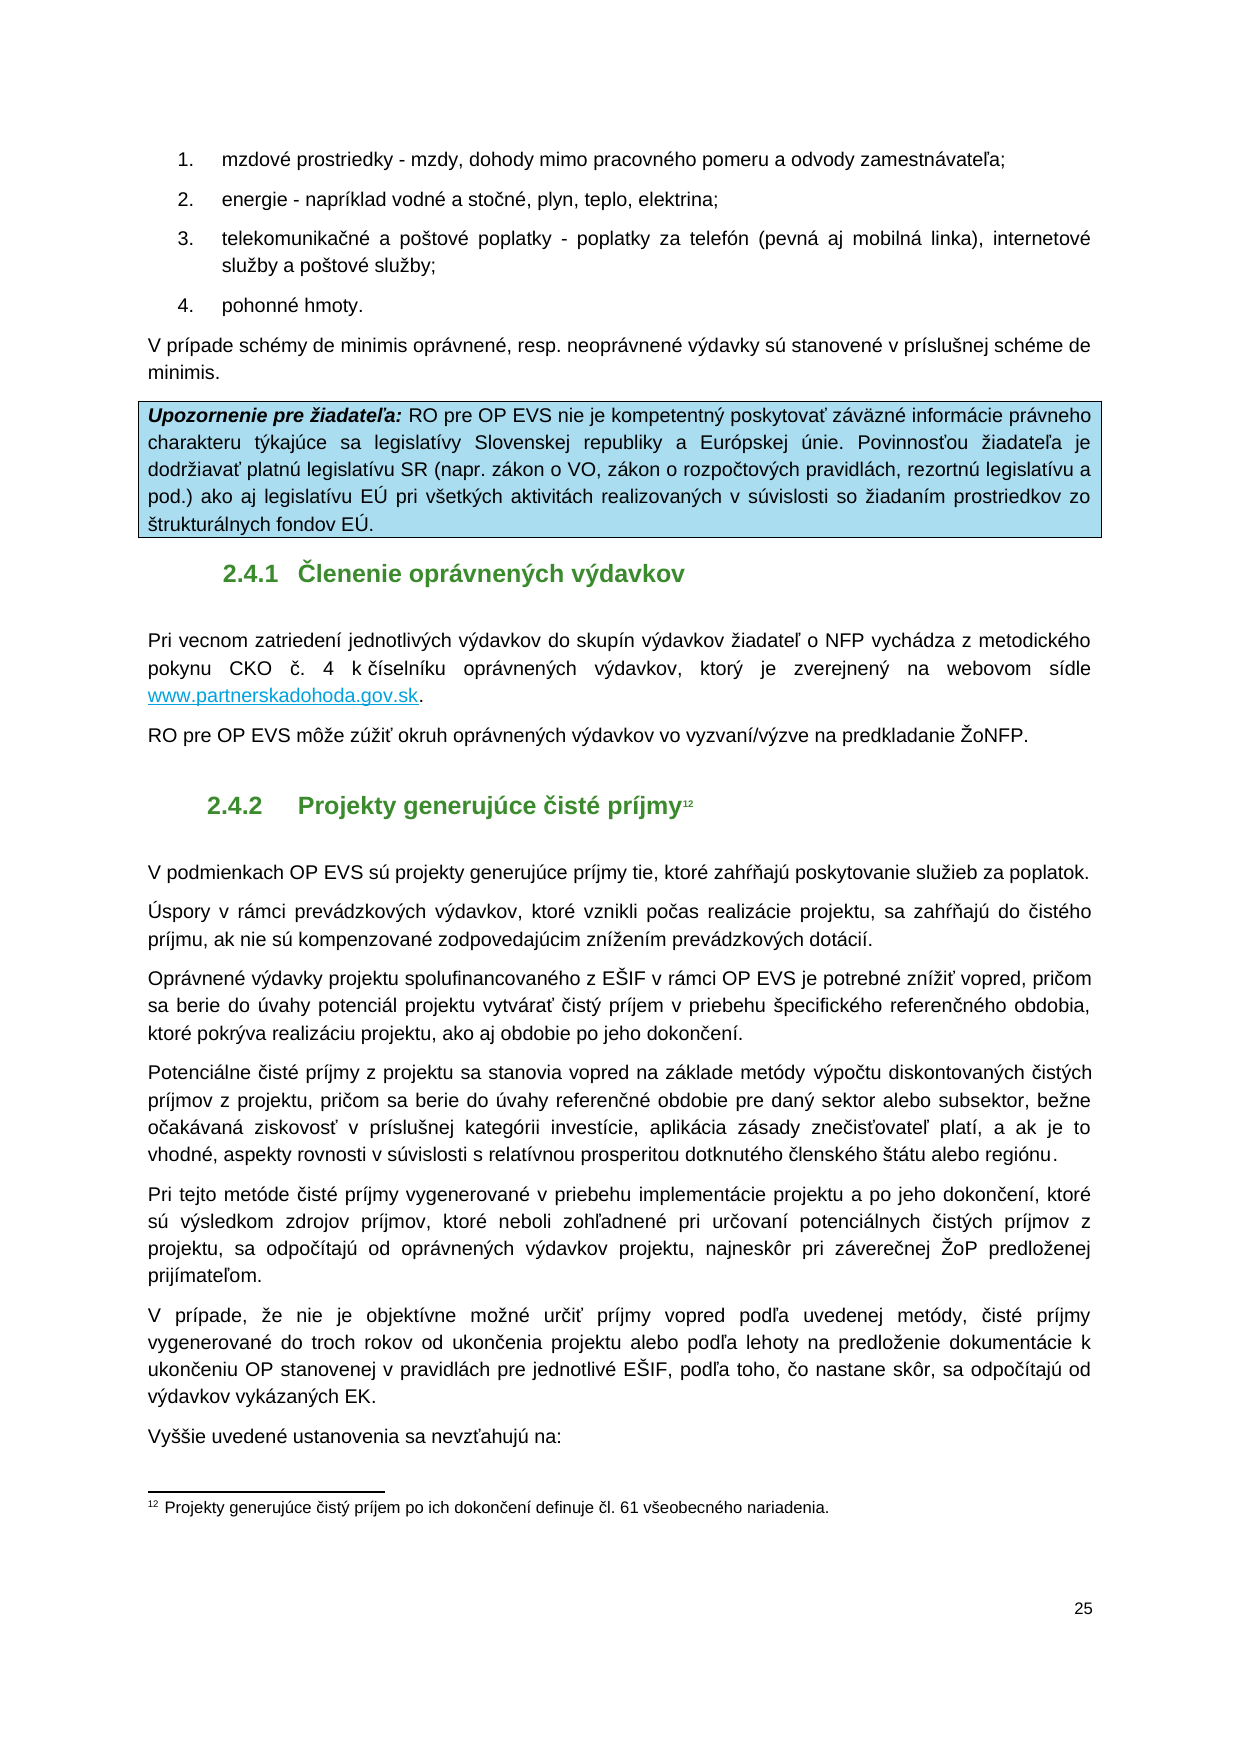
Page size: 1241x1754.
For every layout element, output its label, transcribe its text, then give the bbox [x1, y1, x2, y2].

text V prípade, že nie je objektívne možné určiť príjmy vopred podľa uvedenej metódy, čisté príjmy vygenerované do troch rokov od ukončenia projektu alebo podľa lehoty na predloženie dokumentácie k ukončeniu OP stanovenej v pravidlách pre jednotlivé EŠIF, podľa toho, čo nastane skôr, sa odpočítajú od výdavkov vykázaných EK. [148, 1304, 1092, 1408]
text V podmienkach OP EVS sú projekty generujúce príjmy tie, ktoré zahŕňajú poskytovanie služieb za poplatok. [148, 861, 1092, 883]
subtitle 2.4.2 Projekty generujúce čisté príjmy [207, 791, 1092, 819]
subtitle 2.4.1 Členenie oprávnených výdavkov [223, 559, 1092, 588]
text Pri tejto metóde čisté príjmy vygenerované v priebehu implementácie projektu a po jeho dokončení, ktoré sú výsledkom zdrojov príjmov, ktoré neboli zohľadnené pri určovaní potenciálnych čistých príjmov z projektu, sa odpočítajú od oprávnených výdavkov projektu, najneskôr pri záverečnej ŽoP predloženej prijímateľom. [148, 1182, 1092, 1287]
text Vyššie uvedené ustanovenia sa nevzťahujú na: [148, 1425, 1092, 1448]
text Potenciálne čisté príjmy z projektu sa stanovia vopred na základe metódy výpočtu diskontovaných čistých príjmov z projektu, pričom sa berie do úvahy referenčné obdobie pre daný sektor alebo subsektor, bežne očakávaná ziskovosť v príslušnej kategórii investície, aplikácia zásady znečisťovateľ platí, a ak je to vhodné, aspekty rovnosti v súvislosti s relatívnou prosperitou dotknutého členského štátu alebo regiónu. [148, 1061, 1092, 1166]
text Oprávnené výdavky projektu spolufinancovaného z EŠIF v rámci OP EVS je potrebné znížiť vopred, pričom sa berie do úvahy potenciál projektu vytvárať čistý príjem v priebehu špecifického referenčného obdobia, ktoré pokrýva realizáciu projektu, ako aj obdobie po jeho dokončení. [148, 967, 1092, 1044]
text Upozornenie pre žiadateľa: RO pre OP EVS nie je kompetentný poskytovať záväzné informácie právneho charakteru týkajúce sa legislatívy Slovenskej republiky a Európskej únie. Povinnosťou žiadateľa je dodržiavať platnú legislatívu SR (napr. zákon o VO, zákon o rozpočtových pravidlách, rezortnú legislatívu a pod.) ako aj legislatívu EÚ pri všetkých aktivitách realizovaných v súvislosti so žiadaním prostriedkov zo štrukturálnych fondov EÚ. [139, 402, 1101, 537]
text Úspory v rámci prevádzkových výdavkov, ktoré vznikli počas realizácie projektu, sa zahŕňajú do čistého príjmu, ak nie sú kompenzované zodpovedajúcim znížením prevádzkových dotácií. [148, 900, 1092, 950]
text V prípade schémy de minimis oprávnené, resp. neoprávnené výdavky sú stanovené v príslušnej schéme de minimis. [148, 334, 1092, 383]
list pohonné hmoty. [177, 294, 1092, 317]
text Pri vecnom zatriedení jednotlivých výdavkov do skupín výdavkov žiadateľ o NFP vychádza z metodického pokynu CKO č. 4 k číselníku oprávnených výdavkov, ktorý je zverejnený na webovom sídle www.partnerskadohoda.gov.sk. [148, 629, 1092, 706]
list energie - napríklad vodné a stočné, plyn, teplo, elektrina; [177, 187, 1092, 210]
text RO pre OP EVS môže zúžiť okruh oprávnených výdavkov vo vyzvaní/výzve na predkladanie ŽoNFP. [148, 723, 1092, 746]
list mzdové prostriedky - mzdy, dohody mimo pracovného pomeru a odvody zamestnávateľa; [177, 148, 1092, 170]
list telekomunikačné a poštové poplatky - poplatky za telefón (pevná aj mobilná linka), internetové služby a poštové služby; [177, 227, 1092, 277]
